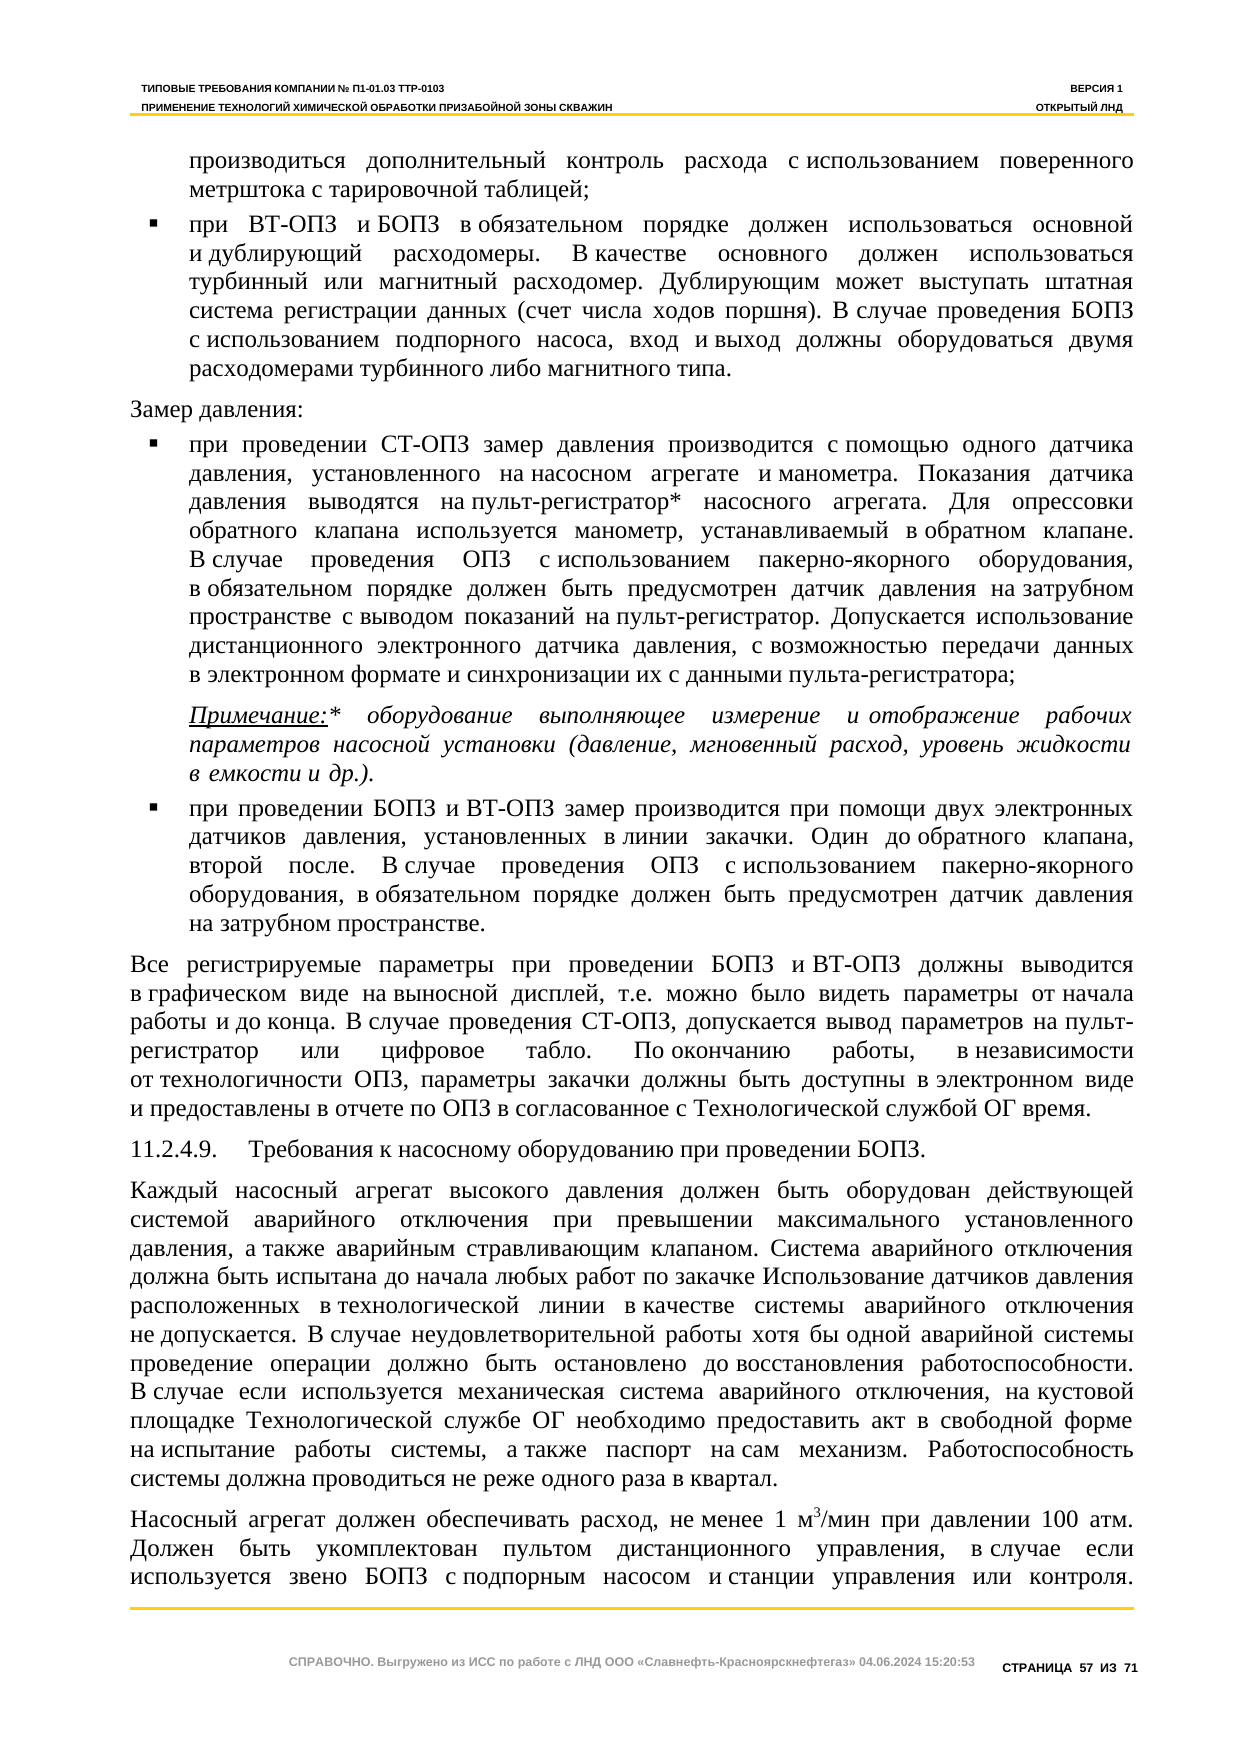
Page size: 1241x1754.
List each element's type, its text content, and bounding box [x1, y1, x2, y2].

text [130, 1504, 1134, 1590]
list Требования к насосному оборудованию при проведении БОПЗ. [130, 1134, 1134, 1163]
text Примечание:* оборудование выполняющее измерение и отображение рабочих параметров насосной установки (давление, мгновенный расход, уровень жидкости в емкости и др.). [189, 700, 1134, 786]
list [148, 145, 1134, 203]
list при проведении СТ-ОПЗ замер давления производится с помощью одного датчика давления, установленного на насосном агрегате и манометра. Показания датчика давления выводятся на пульт-регистратор* насосного агрегата. Для опрессовки обратного клапана используется манометр, устанавливаемый в обратном клапане. В случае проведения ОПЗ с использованием пакерно-якорного оборудования, в обязательном порядке должен быть предусмотрен датчик давления на затрубном пространстве с выводом показаний на пульт-регистратор. Допускается использование дистанционного электронного датчика давления, с возможностью передачи данных в электронном формате и синхронизации их с данными пульта-регистратора; [148, 429, 1134, 688]
text Все регистрируемые параметры при проведении БОПЗ и ВТ-ОПЗ должны выводится в графическом виде на выносной дисплей, т.е. можно было видеть параметры от начала работы и до конца. В случае проведения СТ-ОПЗ, допускается вывод параметров на пульт-регистратор или цифровое табло. По окончанию работы, в независимости от технологичности ОПЗ, параметры закачки должны быть доступны в электронном виде и предоставлены в отчете по ОПЗ в согласованное с Технологической службой ОГ время. [130, 949, 1134, 1121]
list при ВТ-ОПЗ и БОПЗ в обязательном порядке должен использоваться основной и дублирующий расходомеры. В качестве основного должен использоваться турбинный или магнитный расходомер. Дублирующим может выступать штатная система регистрации данных (счет числа ходов поршня). В случае проведения БОПЗ с использованием подпорного насоса, вход и выход должны оборудоваться двумя расходомерами турбинного либо магнитного типа. [148, 209, 1134, 381]
list при проведении БОПЗ и ВТ-ОПЗ замер производится при помощи двух электронных датчиков давления, установленных в линии закачки. Один до обратного клапана, второй после. В случае проведения ОПЗ с использованием пакерно-якорного оборудования, в обязательном порядке должен быть предусмотрен датчик давления на затрубном пространстве. [148, 793, 1134, 936]
text Каждый насосный агрегат высокого давления должен быть оборудован действующей системой аварийного отключения при превышении максимального установленного давления, а также аварийным стравливающим клапаном. Система аварийного отключения должна быть испытана до начала любых работ по закачке Использование датчиков давления расположенных в технологической линии в качестве системы аварийного отключения не допускается. В случае неудовлетворительной работы хотя бы одной аварийной системы проведение операции должно быть остановлено до восстановления работоспособности. В случае если используется механическая система аварийного отключения, на кустовой площадке Технологической службе ОГ необходимо предоставить акт в свободной форме на испытание работы системы, а также паспорт на сам механизм. Работоспособность системы должна проводиться не реже одного раза в квартал. [130, 1175, 1134, 1491]
text Замер давления: [130, 394, 1134, 423]
